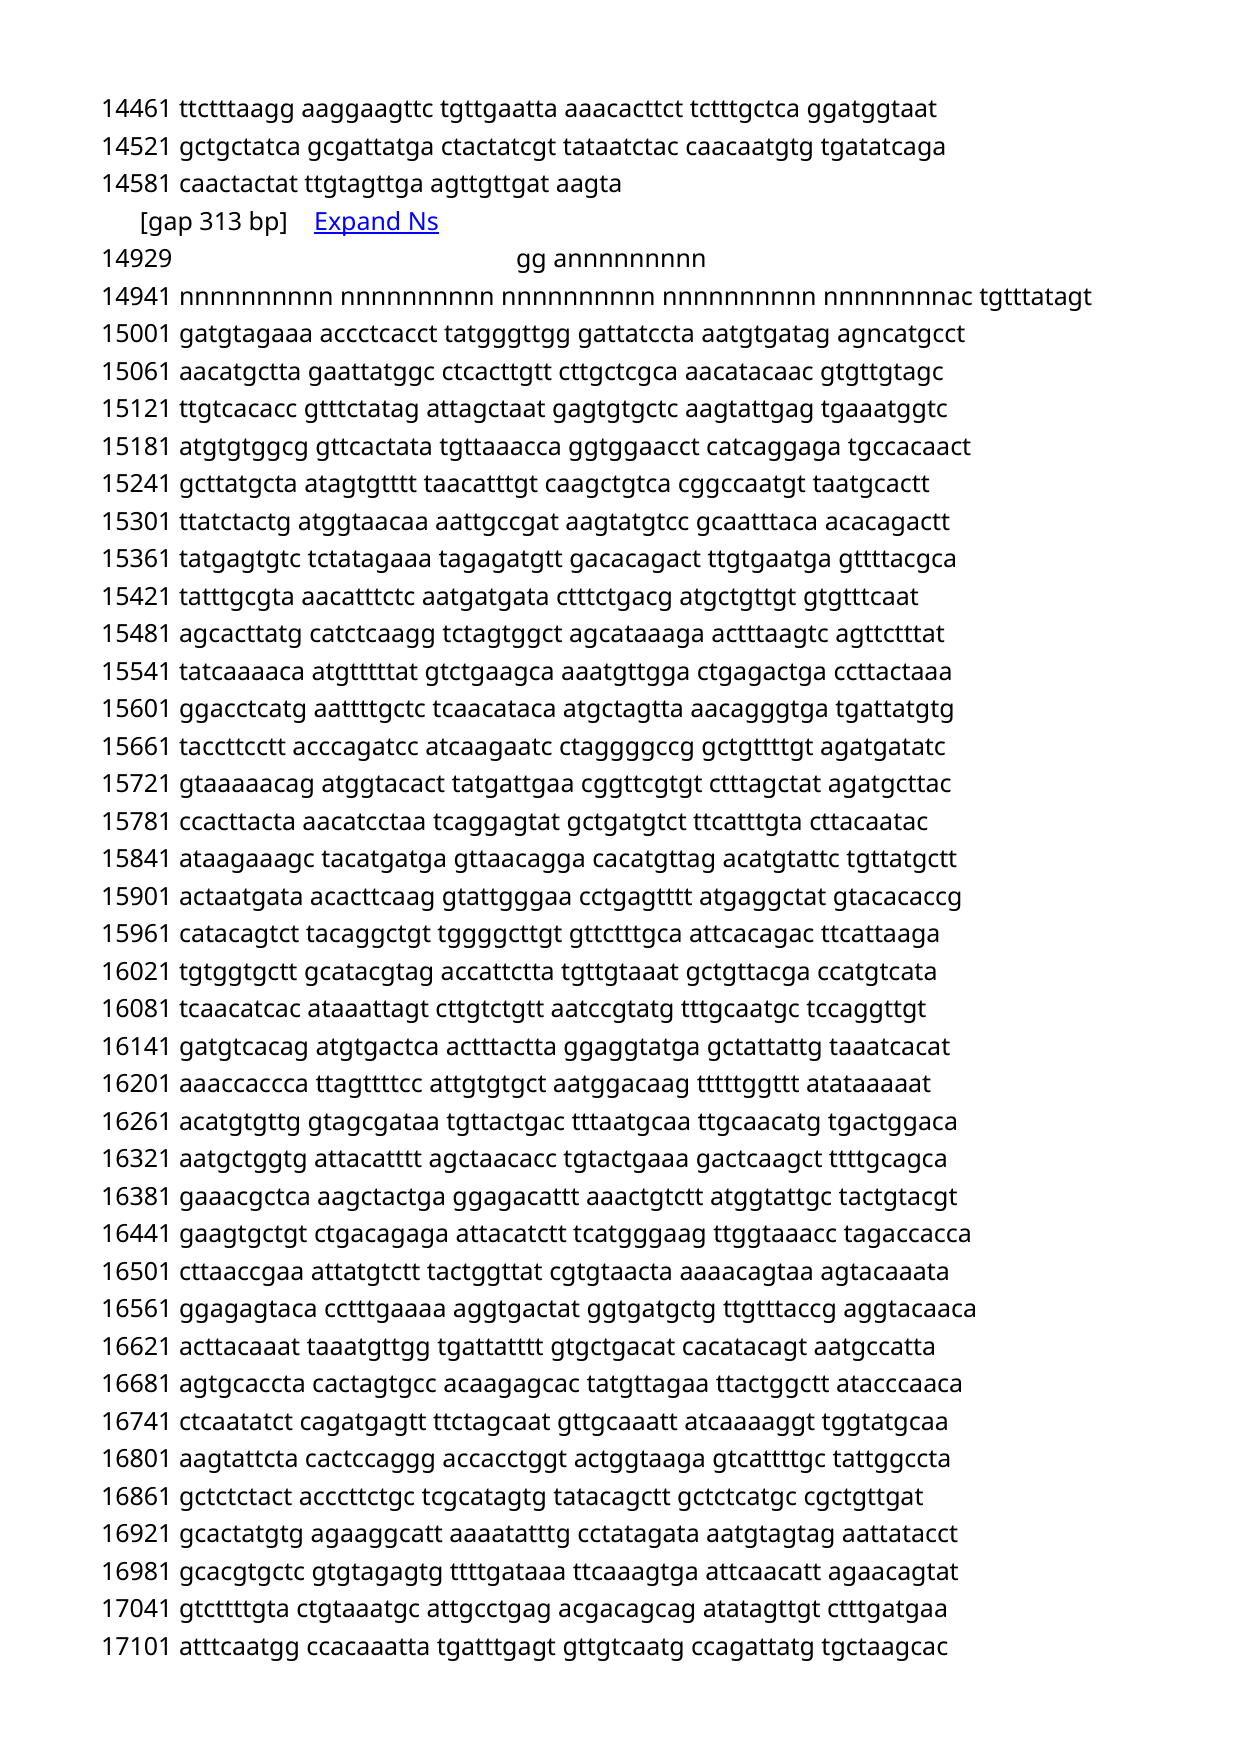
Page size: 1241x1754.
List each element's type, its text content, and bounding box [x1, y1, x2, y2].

text 15241 gcttatgcta atagtgtttt taacatttgt caagctgtca cggccaatgt taatgcactt [75, 464, 1165, 502]
text 15841 ataagaaagc tacatgatga gttaacagga cacatgttag acatgtattc tgttatgctt [75, 839, 1165, 877]
text 15361 tatgagtgtc tctatagaaa tagagatgtt gacacagact ttgtgaatga gttttacgca [75, 539, 1165, 577]
text 16081 tcaacatcac ataaattagt cttgtctgtt aatccgtatg tttgcaatgc tccaggttgt [75, 989, 1165, 1027]
text 15541 tatcaaaaca atgtttttat gtctgaagca aaatgttgga ctgagactga ccttactaaa [75, 652, 1165, 689]
text 16021 tgtggtgctt gcatacgtag accattctta tgttgtaaat gctgttacga ccatgtcata [75, 952, 1165, 989]
text 15001 gatgtagaaa accctcacct tatgggttgg gattatccta aatgtgatag agncatgcct [75, 314, 1165, 352]
text 15901 actaatgata acacttcaag gtattgggaa cctgagtttt atgaggctat gtacacaccg [75, 877, 1165, 914]
text 16321 aatgctggtg attacatttt agctaacacc tgtactgaaa gactcaagct ttttgcagca [75, 1139, 1165, 1177]
text 16621 acttacaaat taaatgttgg tgattatttt gtgctgacat cacatacagt aatgccatta [75, 1327, 1165, 1364]
text 15601 ggacctcatg aattttgctc tcaacataca atgctagtta aacagggtga tgattatgtg [75, 689, 1165, 727]
text 16801 aagtattcta cactccaggg accacctggt actggtaaga gtcattttgc tattggccta [75, 1439, 1165, 1477]
text 14461 ttctttaagg aaggaagttc tgttgaatta aaacacttct tctttgctca ggatggtaat [75, 89, 1165, 127]
text 16141 gatgtcacag atgtgactca actttactta ggaggtatga gctattattg taaatcacat [75, 1027, 1165, 1064]
text 15661 taccttcctt acccagatcc atcaagaatc ctaggggccg gctgttttgt agatgatatc [75, 727, 1165, 764]
text 16741 ctcaatatct cagatgagtt ttctagcaat gttgcaaatt atcaaaaggt tggtatgcaa [75, 1402, 1165, 1439]
text 14521 gctgctatca gcgattatga ctactatcgt tataatctac caacaatgtg tgatatcaga [75, 127, 1165, 164]
text 15961 catacagtct tacaggctgt tggggcttgt gttctttgca attcacagac ttcattaaga [75, 914, 1165, 952]
text 16501 cttaaccgaa attatgtctt tactggttat cgtgtaacta aaaacagtaa agtacaaata [75, 1252, 1165, 1289]
text 15061 aacatgctta gaattatggc ctcacttgtt cttgctcgca aacatacaac gtgttgtagc [75, 352, 1165, 389]
text 16261 acatgtgttg gtagcgataa tgttactgac tttaatgcaa ttgcaacatg tgactggaca [75, 1102, 1165, 1139]
text 15781 ccacttacta aacatcctaa tcaggagtat gctgatgtct ttcatttgta cttacaatac [75, 802, 1165, 839]
text 15121 ttgtcacacc gtttctatag attagctaat gagtgtgctc aagtattgag tgaaatggtc [75, 389, 1165, 427]
text 16381 gaaacgctca aagctactga ggagacattt aaactgtctt atggtattgc tactgtacgt [75, 1177, 1165, 1214]
text 15181 atgtgtggcg gttcactata tgttaaacca ggtggaacct catcaggaga tgccacaact [75, 427, 1165, 464]
text 15421 tatttgcgta aacatttctc aatgatgata ctttctgacg atgctgttgt gtgtttcaat [75, 577, 1165, 614]
text 17041 gtcttttgta ctgtaaatgc attgcctgag acgacagcag atatagttgt ctttgatgaa [75, 1589, 1165, 1627]
text 16861 gctctctact acccttctgc tcgcatagtg tatacagctt gctctcatgc cgctgttgat [75, 1477, 1165, 1514]
text 16981 gcacgtgctc gtgtagagtg ttttgataaa ttcaaagtga attcaacatt agaacagtat [75, 1552, 1165, 1589]
text 16921 gcactatgtg agaaggcatt aaaatatttg cctatagata aatgtagtag aattatacct [75, 1514, 1165, 1552]
text 15301 ttatctactg atggtaacaa aattgccgat aagtatgtcc gcaatttaca acacagactt [75, 502, 1165, 539]
text 14929 gg annnnnnnnn [75, 239, 1165, 277]
text 17101 atttcaatgg ccacaaatta tgatttgagt gttgtcaatg ccagattatg tgctaagcac [75, 1627, 1165, 1664]
text 16681 agtgcaccta cactagtgcc acaagagcac tatgttagaa ttactggctt atacccaaca [75, 1364, 1165, 1402]
text 16201 aaaccaccca ttagttttcc attgtgtgct aatggacaag tttttggttt atataaaaat [75, 1064, 1165, 1102]
text 16441 gaagtgctgt ctgacagaga attacatctt tcatgggaag ttggtaaacc tagaccacca [75, 1214, 1165, 1252]
text [gap 313 bp] Expand Ns [75, 202, 1165, 239]
text 16561 ggagagtaca cctttgaaaa aggtgactat ggtgatgctg ttgtttaccg aggtacaaca [75, 1289, 1165, 1327]
text 15481 agcacttatg catctcaagg tctagtggct agcataaaga actttaagtc agttctttat [75, 614, 1165, 652]
text 14581 caactactat ttgtagttga agttgttgat aagta [75, 164, 1165, 202]
text 14941 nnnnnnnnnn nnnnnnnnnn nnnnnnnnnn nnnnnnnnnn nnnnnnnnac tgtttatagt [75, 277, 1165, 314]
text 15721 gtaaaaacag atggtacact tatgattgaa cggttcgtgt ctttagctat agatgcttac [75, 764, 1165, 802]
